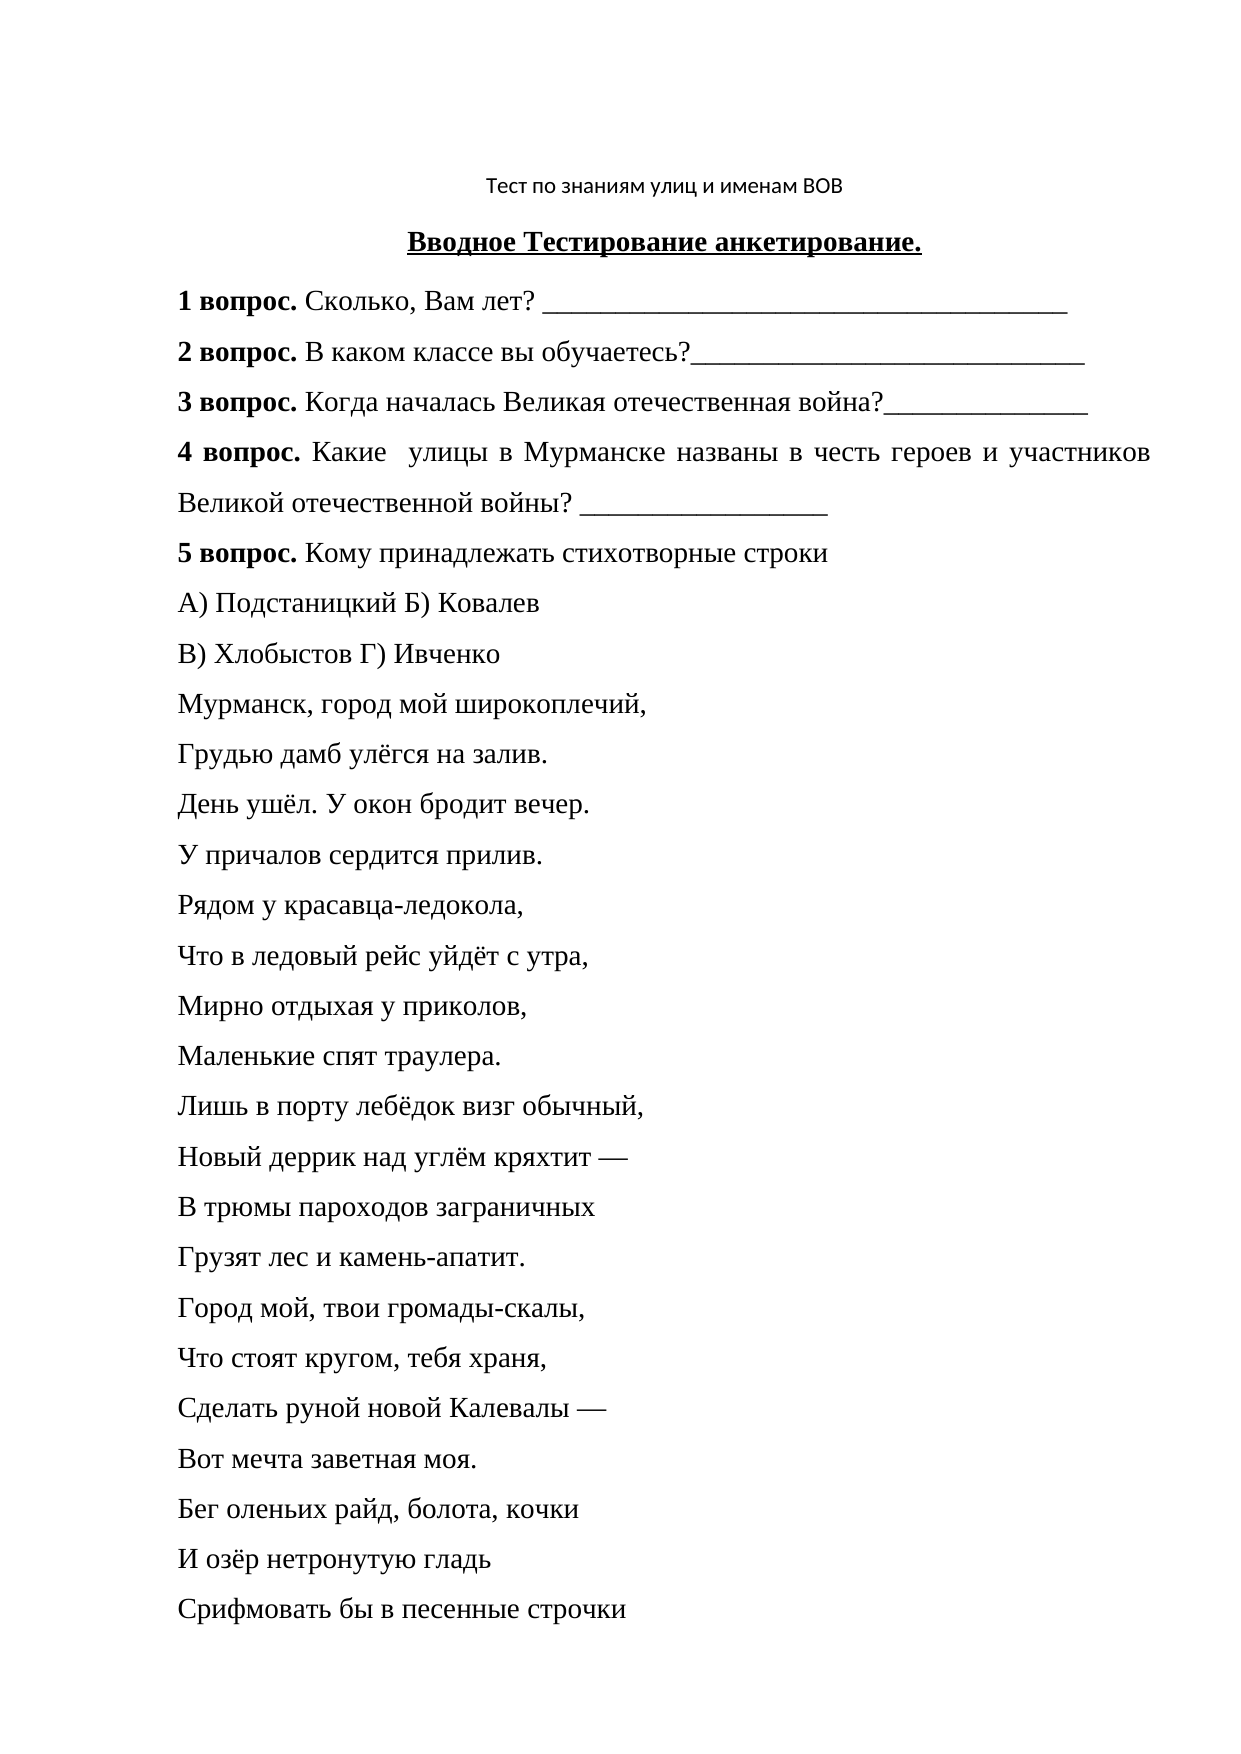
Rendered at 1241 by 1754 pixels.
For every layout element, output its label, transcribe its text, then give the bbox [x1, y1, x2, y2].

text А) Подстаницкий Б) Ковалев [177, 585, 1152, 619]
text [177, 686, 1152, 1625]
text 1 вопрос. Сколько, Вам лет? ____________________________________ [177, 283, 1152, 317]
text 3 вопрос. Когда началась Великая отечественная война?______________ [177, 384, 1152, 418]
text 2 вопрос. В каком классе вы обучаетесь?___________________________ [177, 334, 1152, 367]
text Тест по знаниям улиц и именам ВОВ [177, 171, 1152, 199]
text 5 вопрос. Кому принадлежать стихотворные строки [177, 535, 1152, 569]
text В) Хлобыстов Г) Ивченко [177, 636, 1152, 669]
text Вводное Тестирование анкетирование. [177, 224, 1152, 258]
text 4 вопрос. Какие улицы в Мурманске названы в честь героев и участников Великой отечественной войны? _________________ [177, 434, 1152, 518]
